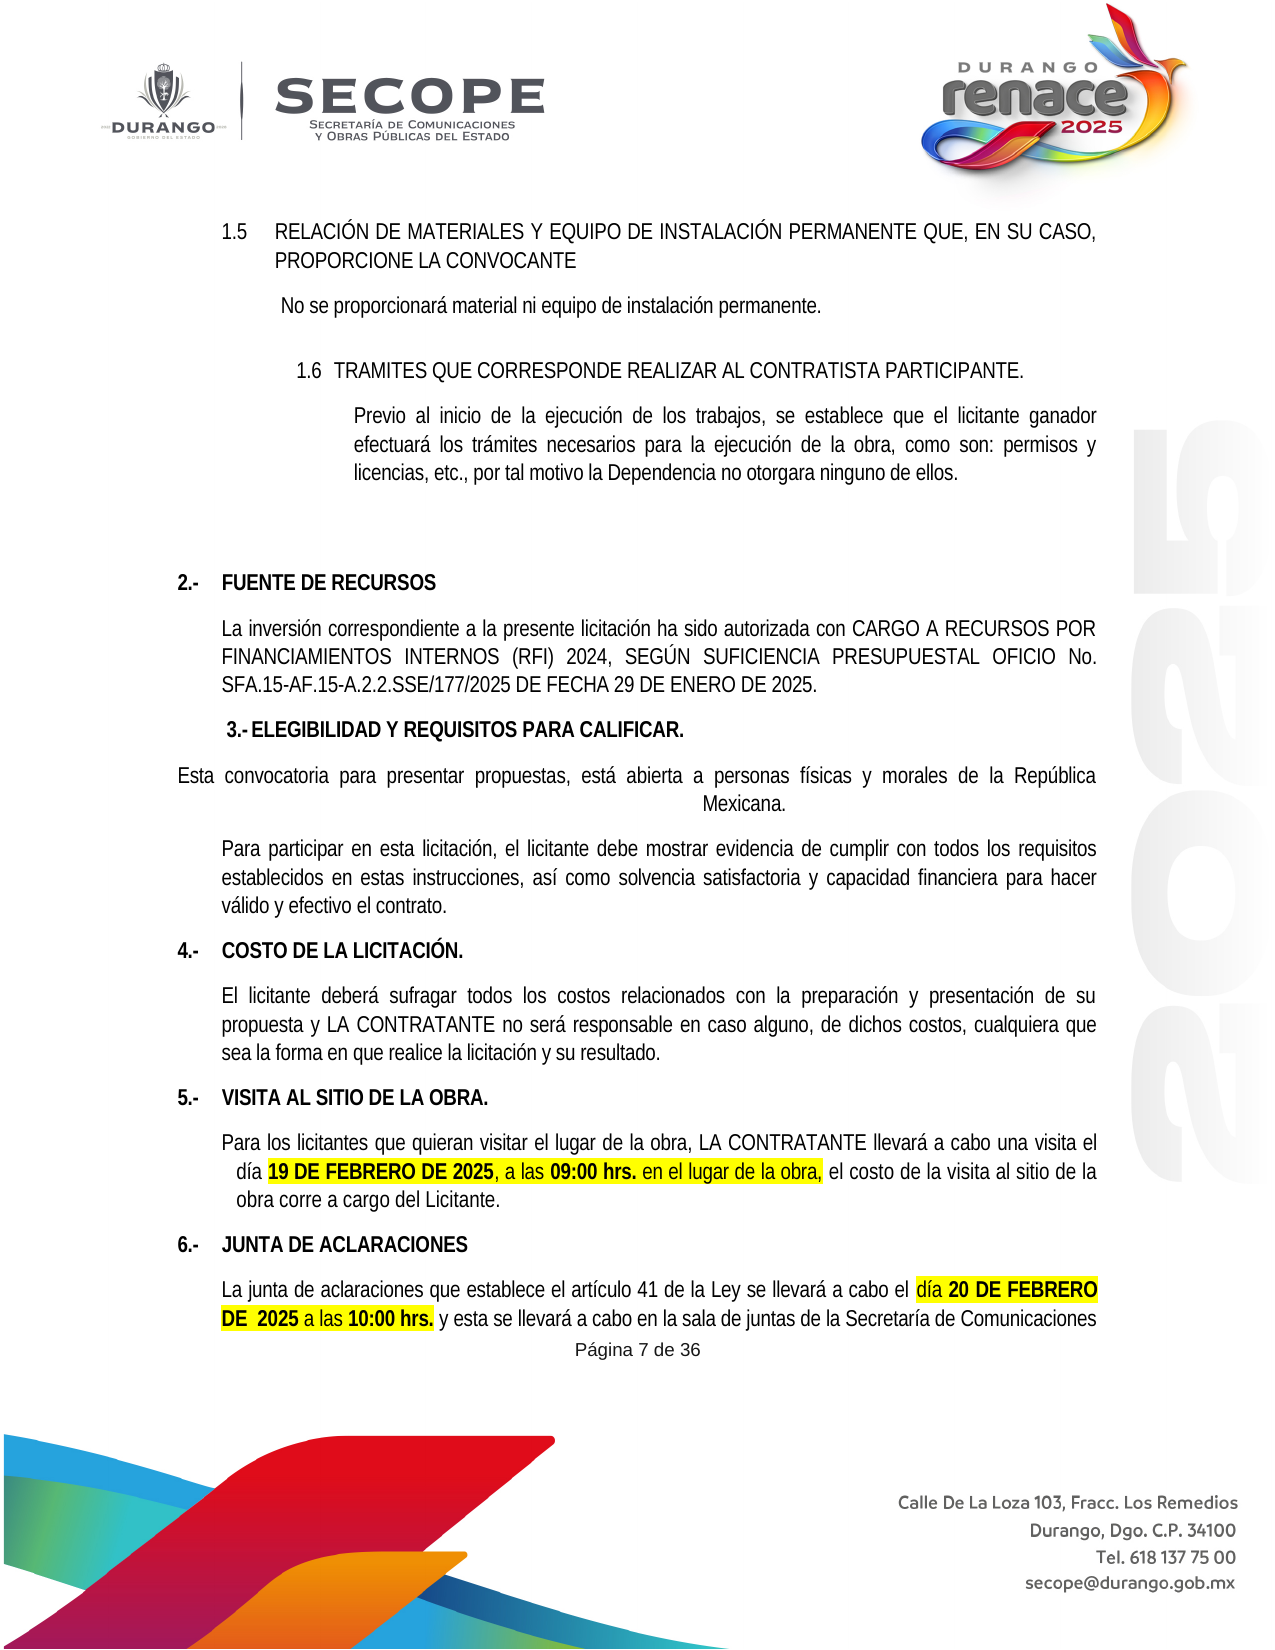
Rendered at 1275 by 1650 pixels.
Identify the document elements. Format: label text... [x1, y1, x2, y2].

picture [3, 2, 1272, 1649]
text Para los licitantes que quieran visitar el lugar de la obra, LA CONTRATANTE llevará a cabo una visita el día 19 DE FEBRERO DE 2025, a las 09:00 hrs. en el lugar de la obra, el costo de la visita al sitio de la obra corre a cargo del Licitante. [221, 1129, 1098, 1212]
text 2.- FUENTE DE RECURSOS [177, 569, 1098, 596]
text Esta convocatoria para presentar propuestas, está abierta a personas físicas y morales de la República Mexicana. [177, 762, 1098, 816]
text 3.- ELEGIBILIDAD Y REQUISITOS PARA CALIFICAR. [221, 716, 1098, 743]
text No se proporcionará material ni equipo de instalación permanente. [281, 292, 1098, 318]
text La inversión correspondiente a la presente licitación ha sido autorizada con CARGO A RECURSOS POR FINANCIAMIENTOS INTERNOS (RFI) 2024, SEGÚN SUFICIENCIA PRESUPUESTAL OFICIO No. SFA.15-AF.15-A.2.2.SSE/177/2025 DE FECHA 29 DE ENERO DE 2025. [221, 614, 1098, 698]
text Para participar en esta licitación, el licitante debe mostrar evidencia de cumplir con todos los requisitos establecidos en estas instrucciones, así como solvencia satisfactoria y capacidad financiera para hacer válido y efectivo el contrato. [221, 835, 1098, 918]
text 4.- COSTO DE LA LICITACIÓN. [177, 937, 1098, 963]
text 5.- VISITA AL SITIO DE LA OBRA. [177, 1084, 1098, 1111]
text 6.- JUNTA DE ACLARACIONES [177, 1231, 1098, 1258]
text El licitante deberá sufragar todos los costos relacionados con la preparación y presentación de su propuesta y LA CONTRATANTE no será responsable en caso alguno, de dichos costos, cualquiera que sea la forma en que realice la licitación y su resultado. [221, 982, 1098, 1065]
text 1.5 RELACIÓN DE MATERIALES Y EQUIPO DE INSTALACIÓN PERMANENTE QUE, EN SU CASO, PROPORCIONE LA CONVOCANTE [221, 218, 1098, 273]
list Previo al inicio de la ejecución de los trabajos, se establece que el licitante ganador efectuará los trámites necesarios para la ejecución de la obra, como son: permisos y licencias, etc., por tal motivo la Dependencia no otorgara ninguno de ellos. [354, 402, 1098, 485]
list TRAMITES QUE CORRESPONDE REALIZAR AL CONTRATISTA PARTICIPANTE. [296, 357, 1098, 383]
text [221, 1276, 1098, 1331]
